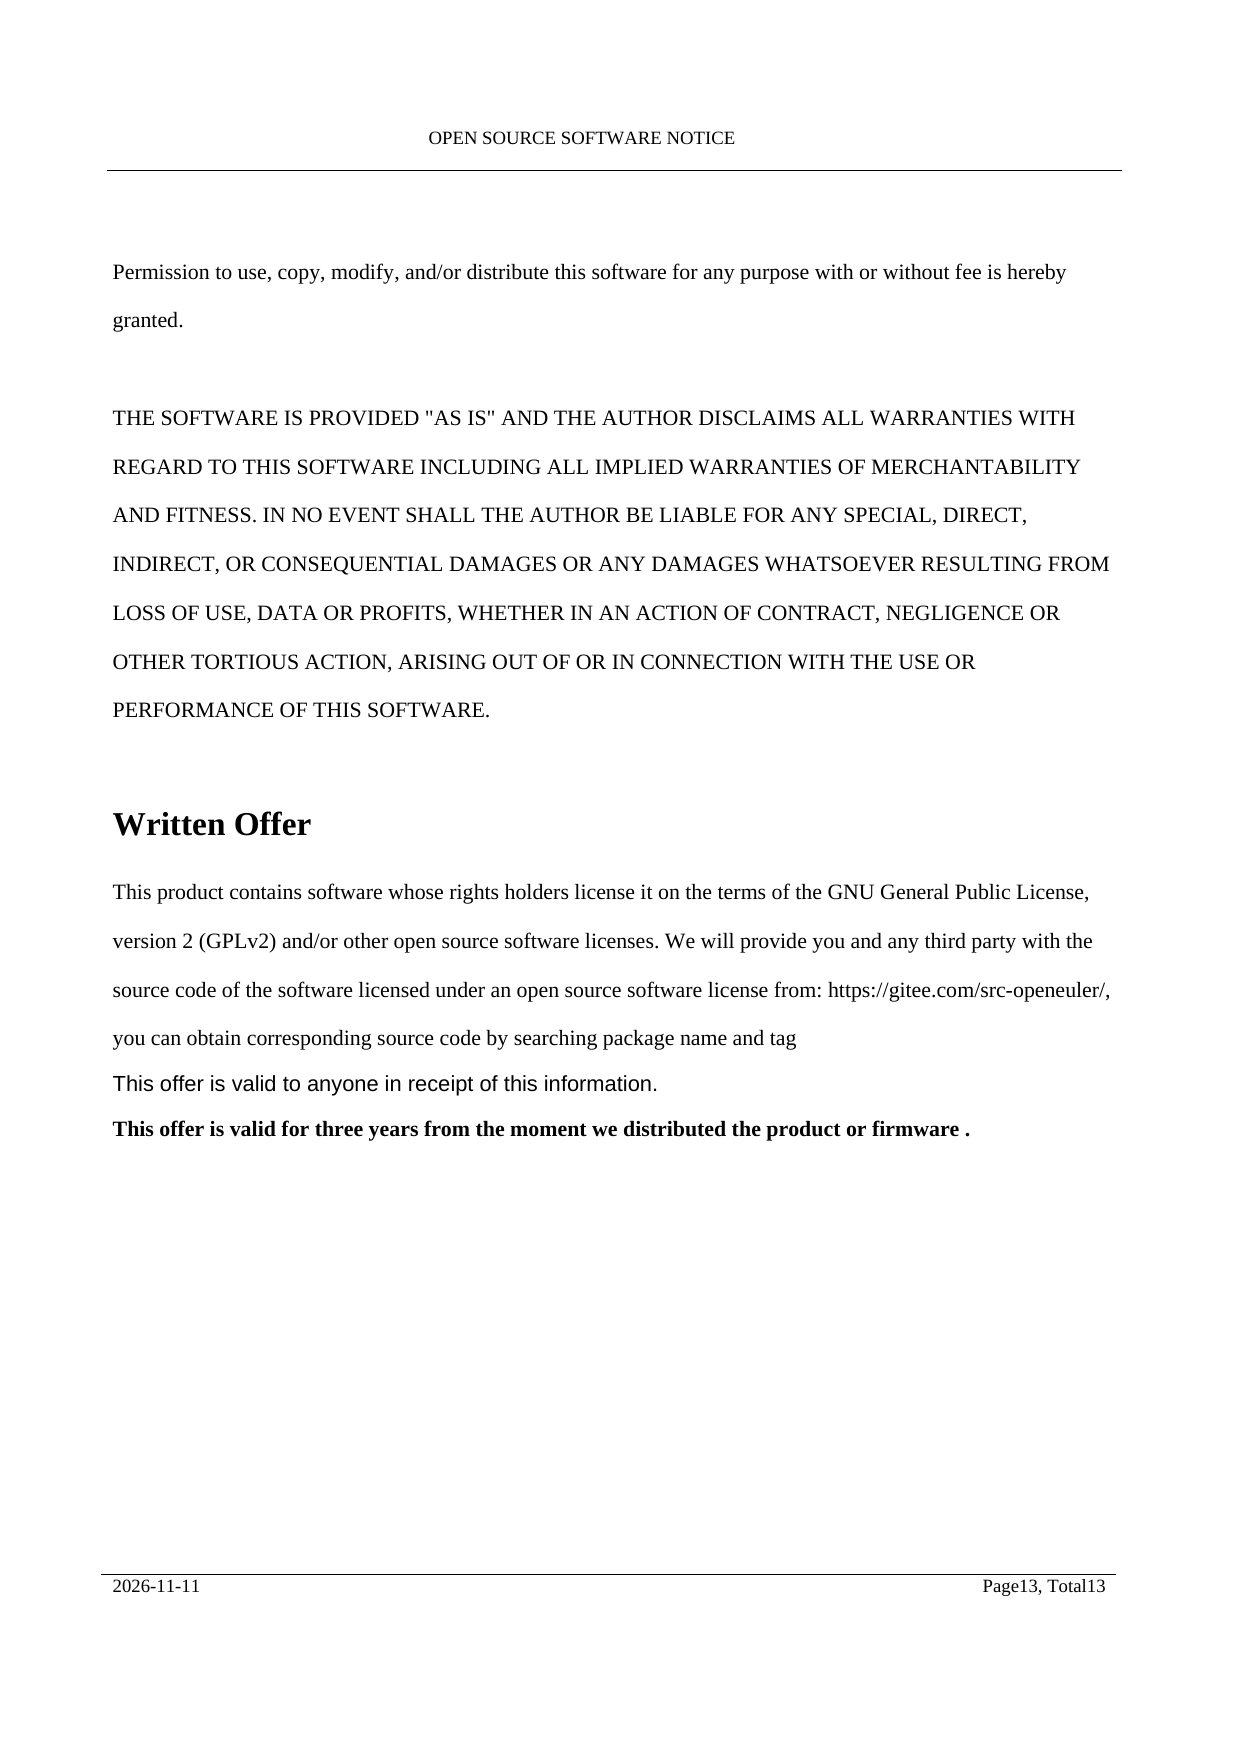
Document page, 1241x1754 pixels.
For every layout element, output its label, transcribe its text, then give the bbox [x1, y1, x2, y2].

text This offer is valid for three years from the moment we distributed the product or firmware . [112, 1112, 1128, 1144]
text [112, 206, 1128, 775]
text This offer is valid to anyone in receipt of this information. [112, 1067, 1128, 1099]
text This product contains software whose rights holders license it on the terms of the GNU General Public License, version 2 (GPLv2) and/or other open source software licenses. We will provide you and any third party with the source code of the software licensed under an open source software license from: https://gitee.com/src-openeuler/, you can obtain corresponding source code by searching package name and tag [112, 876, 1128, 1054]
text Written Offer [112, 791, 1128, 856]
